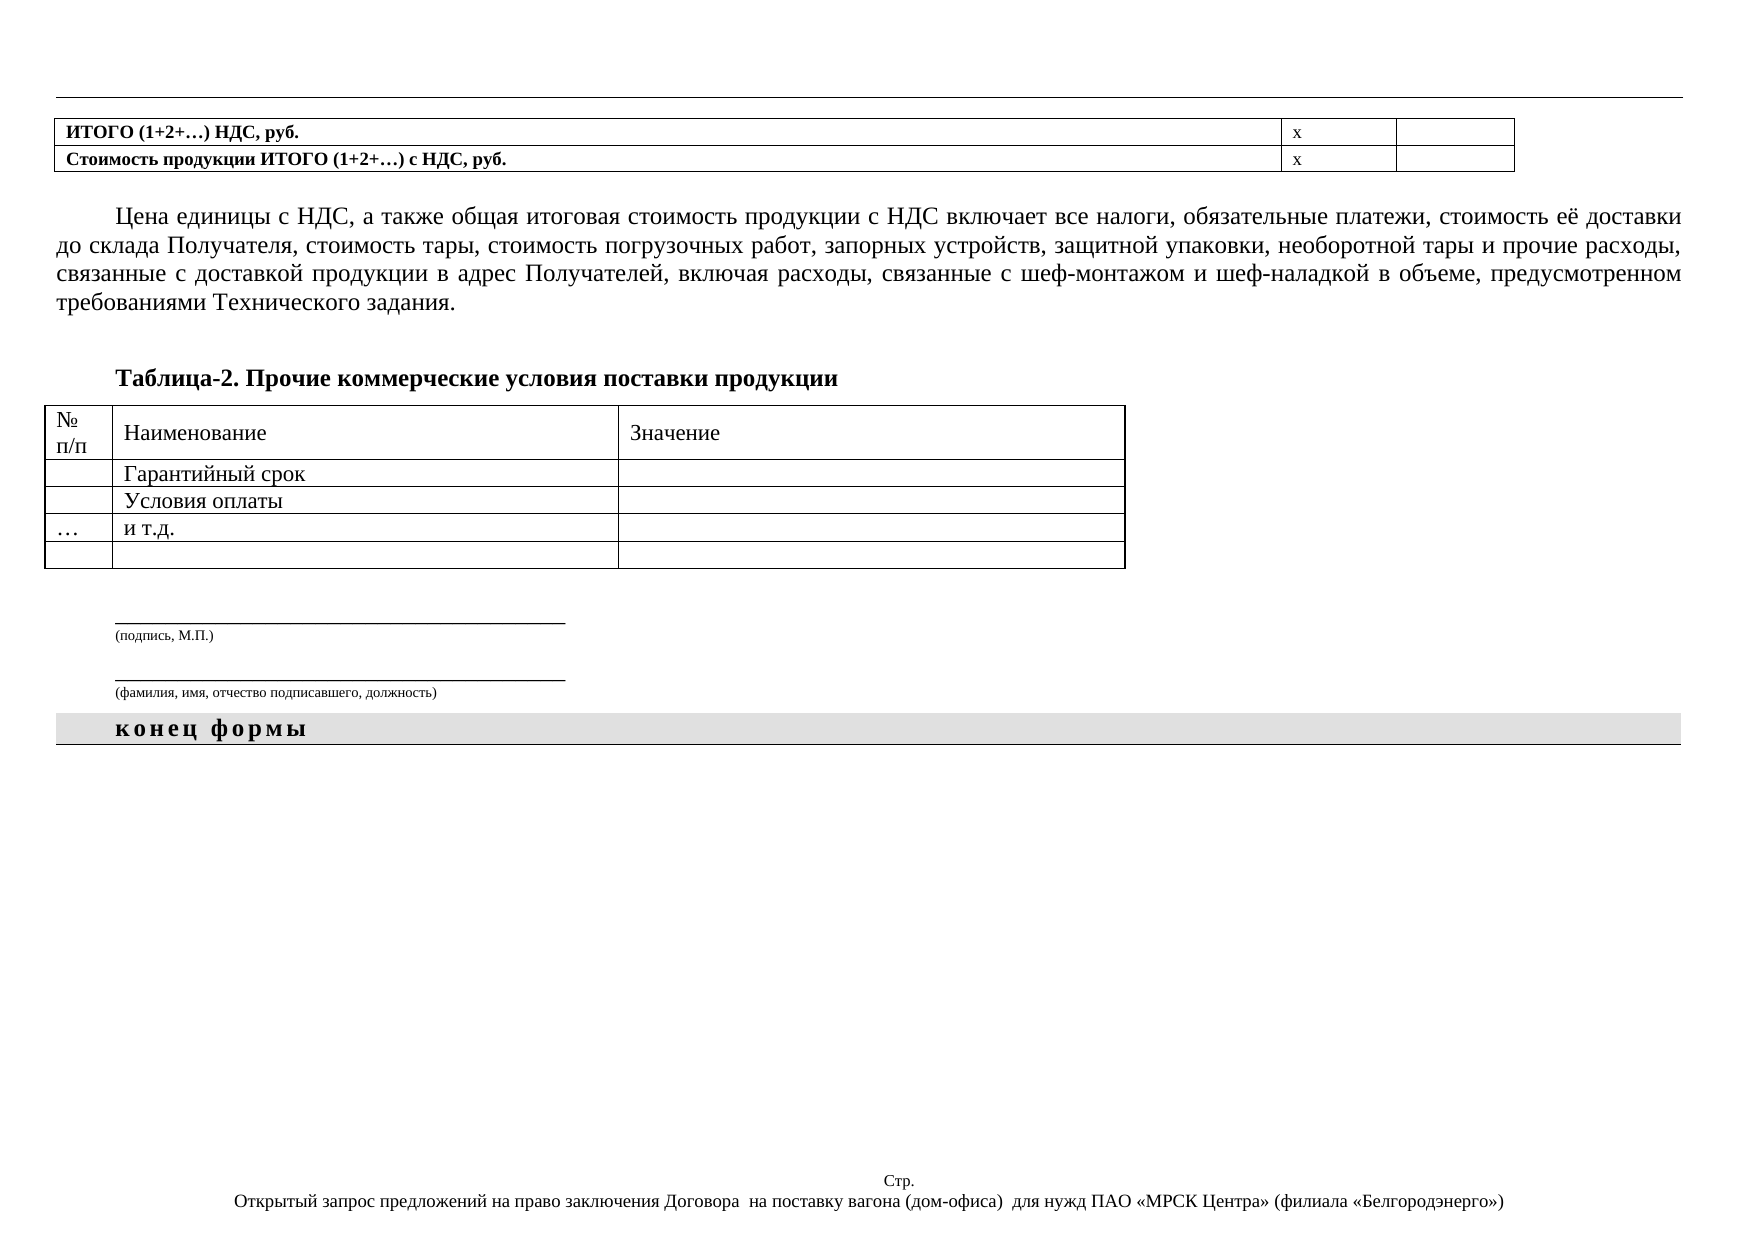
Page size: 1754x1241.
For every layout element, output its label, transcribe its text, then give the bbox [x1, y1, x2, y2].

table_cell и т.д. [113, 514, 618, 541]
table_cell [1397, 146, 1514, 171]
table_header Значение [619, 406, 1124, 458]
text (фамилия, имя, отчество подписавшего, должность) [56, 684, 1299, 713]
text (подпись, М.П.) [56, 627, 1299, 655]
text ____________________________________ [56, 655, 1683, 684]
table_cell Стоимость продукции ИТОГО (1+2+…) с НДС, руб. [55, 146, 1281, 171]
table_header Наименование [113, 406, 618, 458]
table_cell [113, 542, 618, 568]
table_cell … [46, 514, 112, 541]
text конец формы [56, 713, 1681, 744]
table_cell Условия оплаты [113, 487, 618, 513]
table_cell [46, 487, 112, 513]
table_cell х [1282, 146, 1396, 171]
table_cell [619, 542, 1124, 568]
table_cell [1397, 119, 1514, 145]
table_cell [619, 460, 1124, 486]
table_header № п/п [46, 406, 112, 458]
table_cell [619, 487, 1124, 513]
table_cell Гарантийный срок [113, 460, 618, 486]
text ____________________________________ [56, 598, 1683, 627]
table_cell [619, 514, 1124, 541]
table_cell ИТОГО (1+2+…) НДС, руб. [55, 119, 1281, 145]
table_cell х [1282, 119, 1396, 145]
text Цена единицы с НДС, а также общая итоговая стоимость продукции с НДС включает все налоги, обязательные платежи, стоимость её доставки до склада Получателя, стоимость тары, стоимость погрузочных работ, запорных устройств, защитной упаковки, необоротной тары и прочие расходы, связанные с доставкой продукции в адрес Получателей, включая расходы, связанные с шеф-монтажом и шеф-наладкой в объеме, предусмотренном требованиями Технического задания. [56, 201, 1683, 316]
table_cell [46, 460, 112, 486]
table_cell [46, 542, 112, 568]
text Таблица-2. Прочие коммерческие условия поставки продукции [56, 363, 1683, 392]
